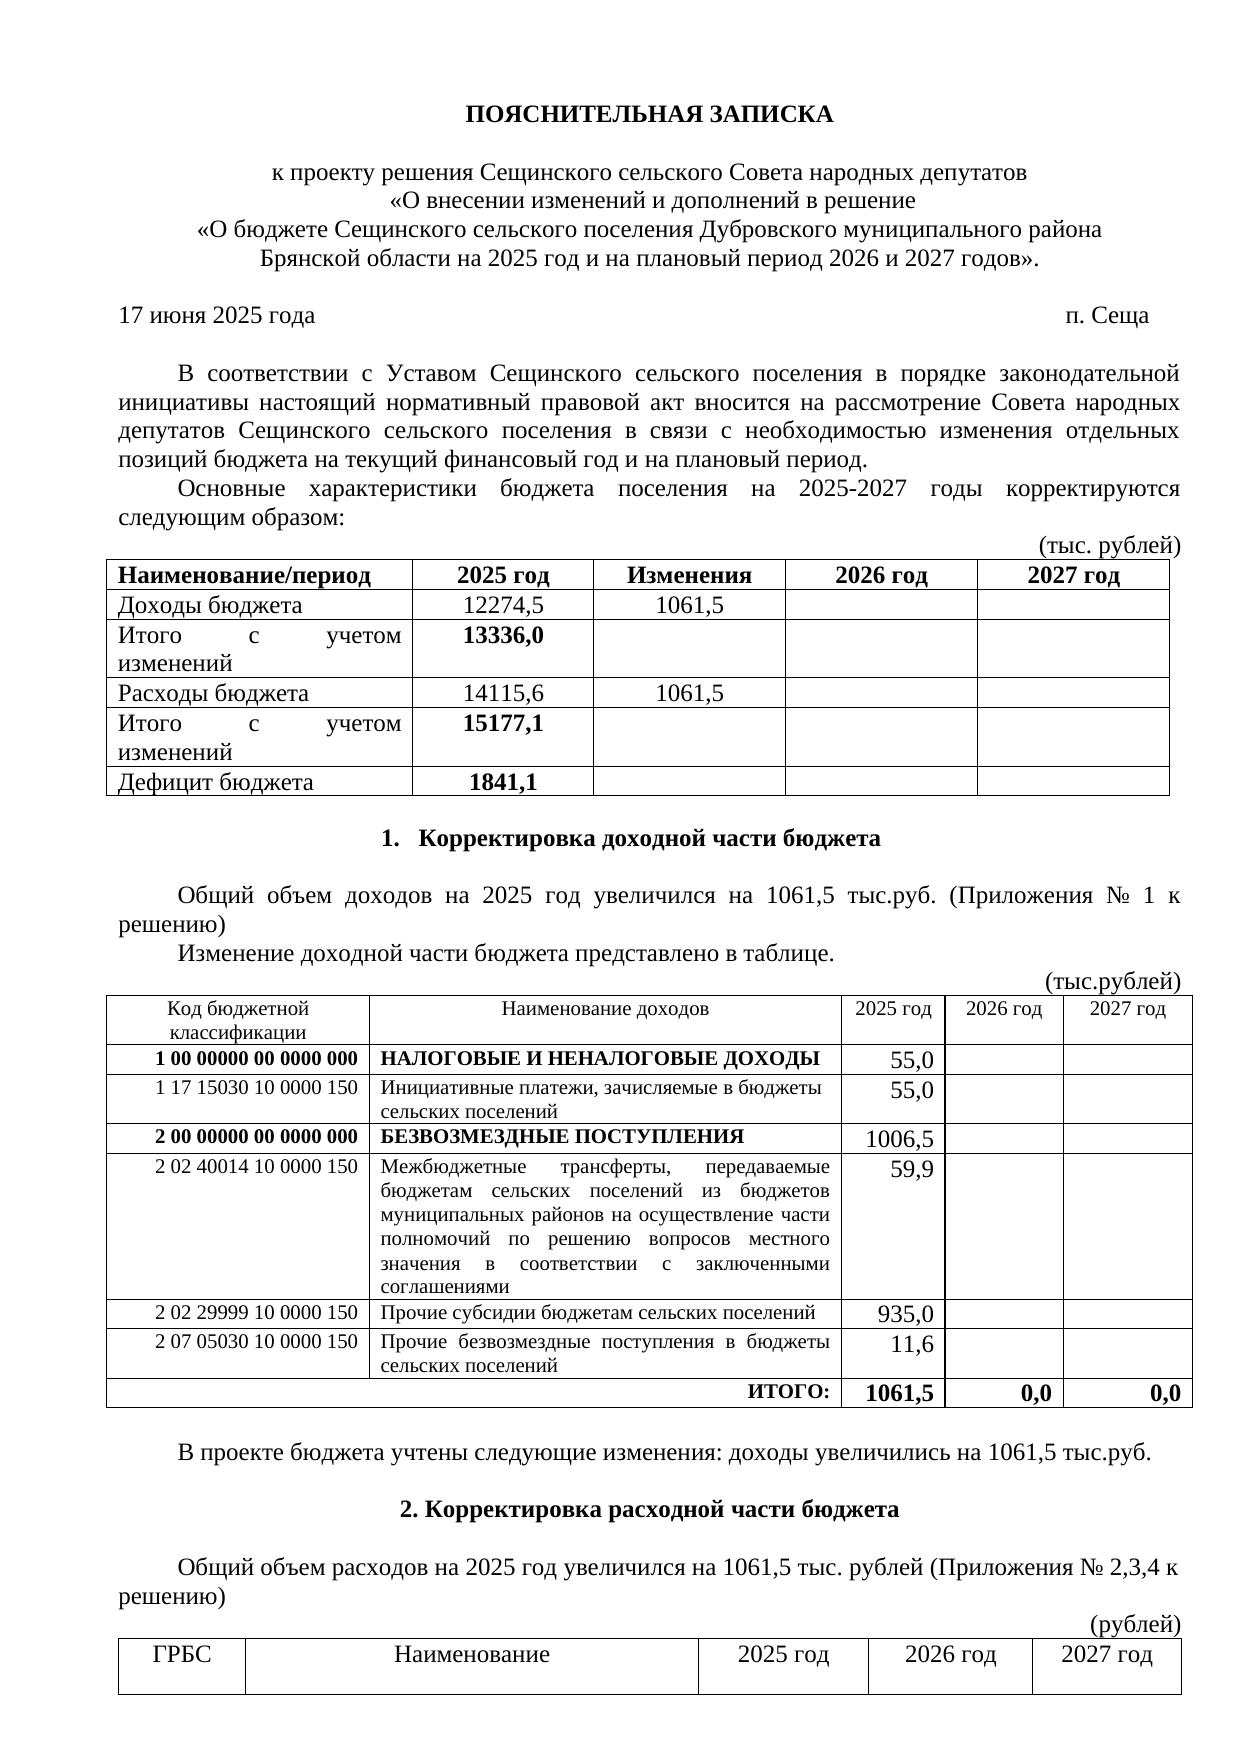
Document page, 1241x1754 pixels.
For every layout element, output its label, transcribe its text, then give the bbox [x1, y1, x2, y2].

table_cell [978, 620, 1169, 677]
table_cell 2 07 05030 10 0000 150 [107, 1329, 369, 1377]
table_header 2026 год [946, 996, 1063, 1044]
table_cell Доходы бюджета [107, 590, 412, 619]
table_header Наименование доходов [370, 996, 841, 1044]
table_header 2026 год [786, 560, 977, 589]
table_cell ИТОГО: [107, 1379, 841, 1407]
table_header 2025 год [413, 560, 593, 589]
table_cell НАЛОГОВЫЕ И НЕНАЛОГОВЫЕ ДОХОДЫ [370, 1045, 841, 1074]
table_cell 1841,1 [413, 767, 593, 795]
table_cell БЕЗВОЗМЕЗДНЫЕ ПОСТУПЛЕНИЯ [370, 1124, 841, 1153]
table_cell 13336,0 [413, 620, 593, 677]
table_header 2025 год [842, 996, 944, 1044]
table_cell [978, 767, 1169, 795]
table_cell 55,0 [842, 1045, 944, 1074]
table_cell [786, 620, 977, 677]
table_cell Инициативные платежи, зачисляемые в бюджеты сельских поселений [370, 1075, 841, 1123]
table_header 2027 год [1064, 996, 1192, 1044]
table_cell [946, 1124, 1063, 1153]
table_header 2027 год [978, 560, 1169, 589]
text (тыс. рублей) [118, 530, 1181, 559]
table_header 2027 год [1033, 1639, 1181, 1693]
table_cell 2 00 00000 00 0000 000 [107, 1124, 369, 1153]
table_cell 1006,5 [842, 1124, 944, 1153]
table_cell [1064, 1045, 1192, 1074]
table_cell 1061,5 [594, 590, 785, 619]
table_cell Дефицит бюджета [107, 767, 412, 795]
table_cell [786, 678, 977, 707]
table_header Наименование/период [107, 560, 412, 589]
text Брянской области на 2025 год и на плановый период 2026 и 2027 годов». [118, 243, 1181, 272]
table_cell [594, 708, 785, 766]
text (рублей) [118, 1609, 1181, 1638]
table_cell [786, 590, 977, 619]
table_cell [594, 620, 785, 677]
table_cell 55,0 [842, 1075, 944, 1123]
table_cell [786, 708, 977, 766]
table_cell [978, 590, 1169, 619]
table_cell Прочие безвозмездные поступления в бюджеты сельских поселений [370, 1329, 841, 1377]
list Корректировка доходной части бюджета [81, 823, 1181, 851]
text к проекту решения Сещинского сельского Совета народных депутатов [118, 157, 1181, 185]
table_cell [1064, 1300, 1192, 1328]
table_cell [1064, 1075, 1192, 1123]
table_cell 14115,6 [413, 678, 593, 707]
table_cell [594, 767, 785, 795]
table_cell [1064, 1124, 1192, 1153]
table_cell Итого с учетом изменений [107, 708, 412, 766]
table_header Наименование [246, 1639, 698, 1693]
text Изменение доходной части бюджета представлено в таблице. [118, 938, 1181, 966]
table_header ГРБС [119, 1639, 245, 1693]
table_cell 0,0 [1064, 1379, 1192, 1407]
table_cell 2 02 29999 10 0000 150 [107, 1300, 369, 1328]
text 17 июня 2025 года п. Сеща [118, 300, 1181, 329]
table_cell 0,0 [946, 1379, 1063, 1407]
table_cell 59,9 [842, 1154, 944, 1298]
table_cell Расходы бюджета [107, 678, 412, 707]
table_cell [1064, 1329, 1192, 1377]
text Основные характеристики бюджета поселения на 2025-2027 годы корректируются следующим образом: [118, 473, 1181, 530]
table_cell 15177,1 [413, 708, 593, 766]
text «О внесении изменений и дополнений в решение [118, 185, 1181, 214]
text «О бюджете Сещинского сельского поселения Дубровского муниципального района [118, 214, 1181, 243]
table_cell Итого с учетом изменений [107, 620, 412, 677]
text Общий объем доходов на 2025 год увеличился на 1061,5 тыс.руб. (Приложения № 1 к решению) [118, 880, 1181, 938]
table_cell 935,0 [842, 1300, 944, 1328]
table_cell 1061,5 [594, 678, 785, 707]
table_cell 11,6 [842, 1329, 944, 1377]
table_cell 1 00 00000 00 0000 000 [107, 1045, 369, 1074]
table_cell Прочие субсидии бюджетам сельских поселений [370, 1300, 841, 1328]
table_cell 2 02 40014 10 0000 150 [107, 1154, 369, 1298]
table_cell 1061,5 [842, 1379, 944, 1407]
text 2. Корректировка расходной части бюджета [118, 1494, 1181, 1523]
text В проекте бюджета учтены следующие изменения: доходы увеличились на 1061,5 тыс.руб. [118, 1437, 1181, 1466]
text В соответствии с Уставом Сещинского сельского поселения в порядке законодательной инициативы настоящий нормативный правовой акт вносится на рассмотрение Совета народных депутатов Сещинского сельского поселения в связи с необходимостью изменения отдельных позиций бюджета на текущий финансовый год и на плановый период. [118, 358, 1181, 473]
table_header 2026 год [869, 1639, 1032, 1693]
table_header Изменения [594, 560, 785, 589]
table_cell [786, 767, 977, 795]
table_cell [946, 1075, 1063, 1123]
table_cell [978, 708, 1169, 766]
table_cell 1 17 15030 10 0000 150 [107, 1075, 369, 1123]
table_cell [946, 1329, 1063, 1377]
table_cell [946, 1300, 1063, 1328]
table_cell 12274,5 [413, 590, 593, 619]
table_cell [946, 1154, 1063, 1298]
text ПОЯСНИТЕЛЬНАЯ ЗАПИСКА [118, 99, 1181, 128]
text (тыс.рублей) [118, 966, 1181, 995]
text Общий объем расходов на 2025 год увеличился на 1061,5 тыс. рублей (Приложения № 2,3,4 к решению) [118, 1552, 1181, 1609]
table_cell Межбюджетные трансферты, передаваемые бюджетам сельских поселений из бюджетов муниципальных районов на осуществление части полномочий по решению вопросов местного значения в соответствии с заключенными соглашениями [370, 1154, 841, 1298]
table_header 2025 год [699, 1639, 868, 1693]
table_cell [978, 678, 1169, 707]
table_cell [946, 1045, 1063, 1074]
table_cell [1064, 1154, 1192, 1298]
table_header Код бюджетной классификации [107, 996, 369, 1044]
